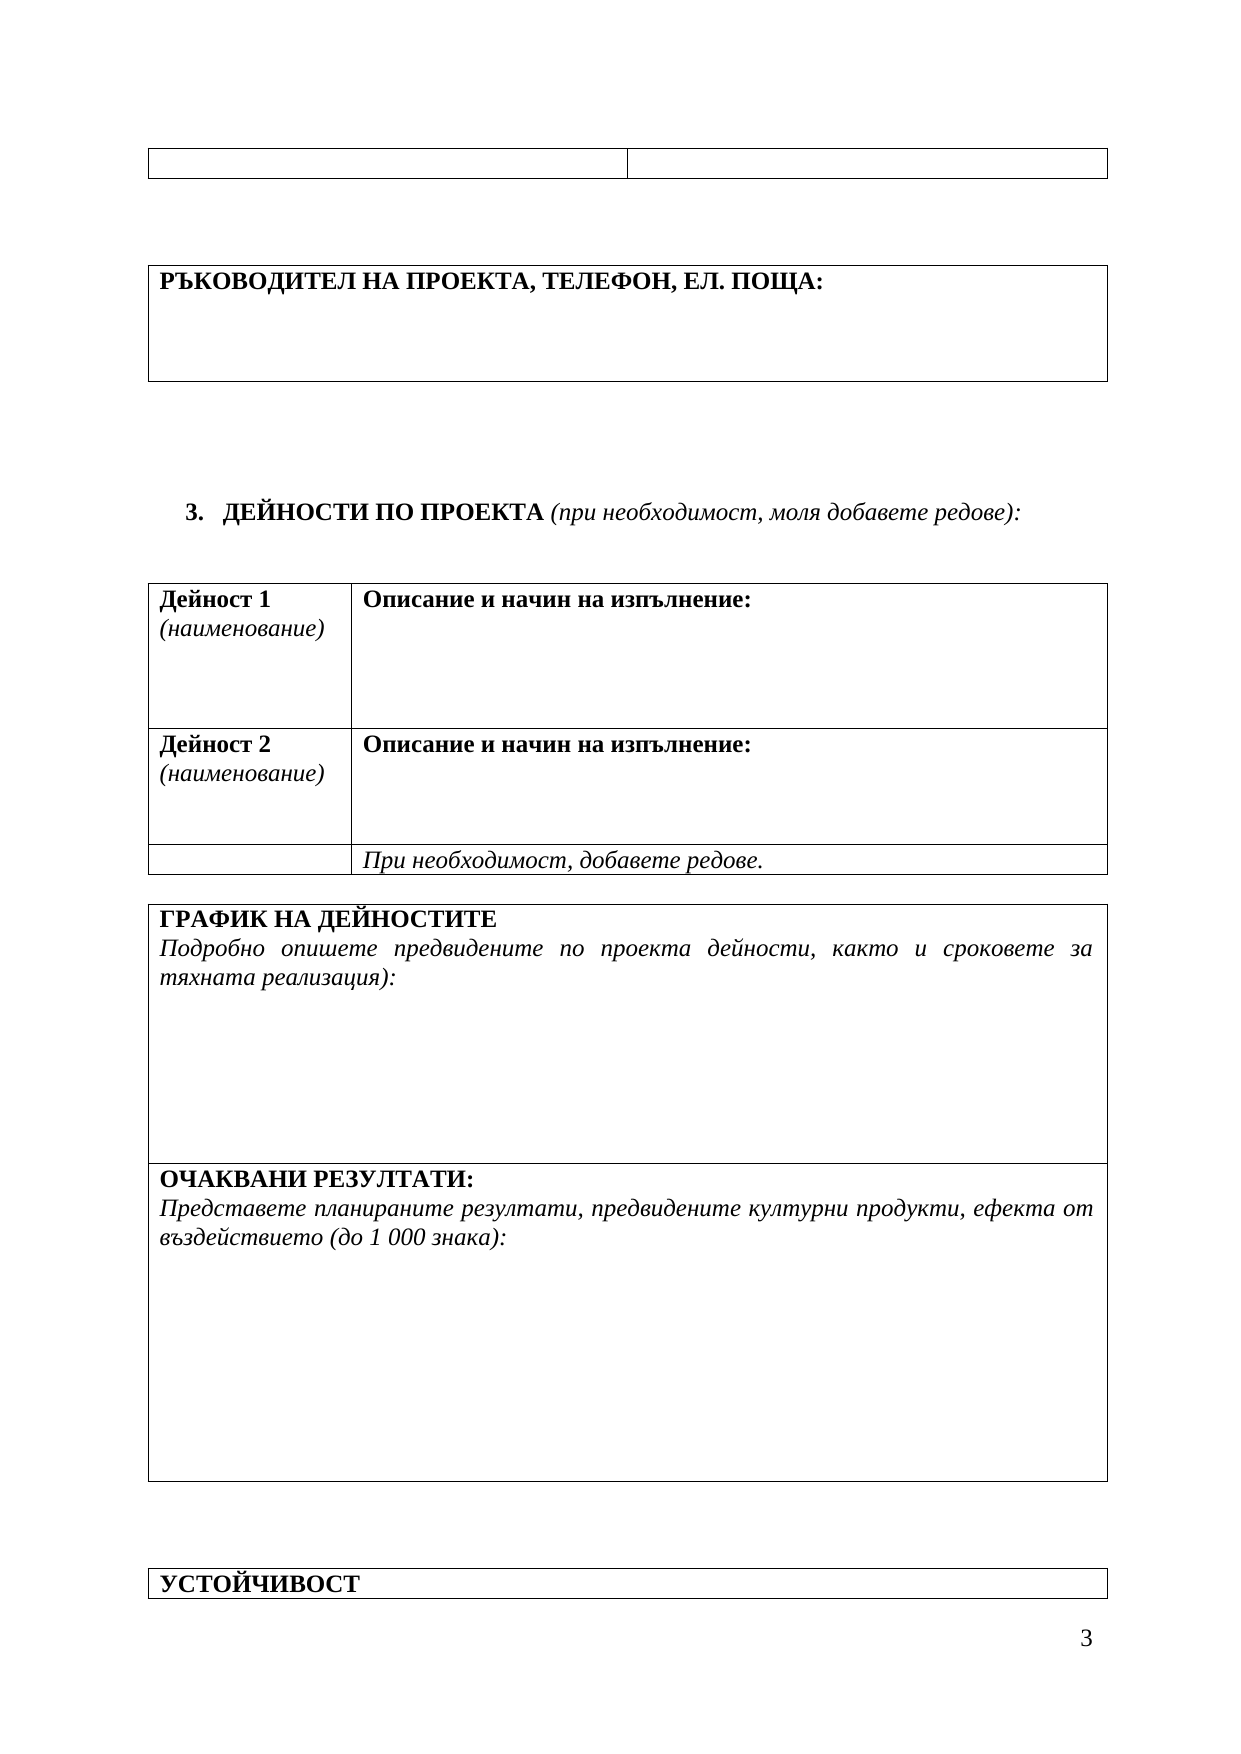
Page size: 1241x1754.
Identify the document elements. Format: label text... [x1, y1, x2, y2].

table_header Описание и начин на изпълнение: [352, 584, 1107, 728]
table_cell ОЧАКВАНИ РЕЗУЛТАТИ: Представете планираните резултати, предвидените културни продукти, ефекта от въздействието (до 1 000 знака): [149, 1164, 1107, 1481]
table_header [149, 1569, 1107, 1598]
table_cell [149, 149, 627, 177]
list ДЕЙНОСТИ ПО ПРОЕКТА (при необходимост, моля добавете редове): [185, 497, 1093, 526]
table_cell [628, 149, 1107, 177]
table_cell [149, 845, 351, 874]
table_cell Дейност 2 (наименование) [149, 729, 351, 844]
table_header Дейност 1 (наименование) [149, 584, 351, 728]
table_cell При необходимост, добавете редове. [352, 845, 1107, 874]
table_header ГРАФИК НА ДЕЙНОСТИТЕ Подробно опишете предвидените по проекта дейности, както и сроковете за тяхната реализация): [149, 905, 1107, 1163]
table_header РЪКОВОДИТЕЛ НА ПРОЕКТА, ТЕЛЕФОН, ЕЛ. ПОЩА: [149, 266, 1107, 381]
table_cell Описание и начин на изпълнение: [352, 729, 1107, 844]
